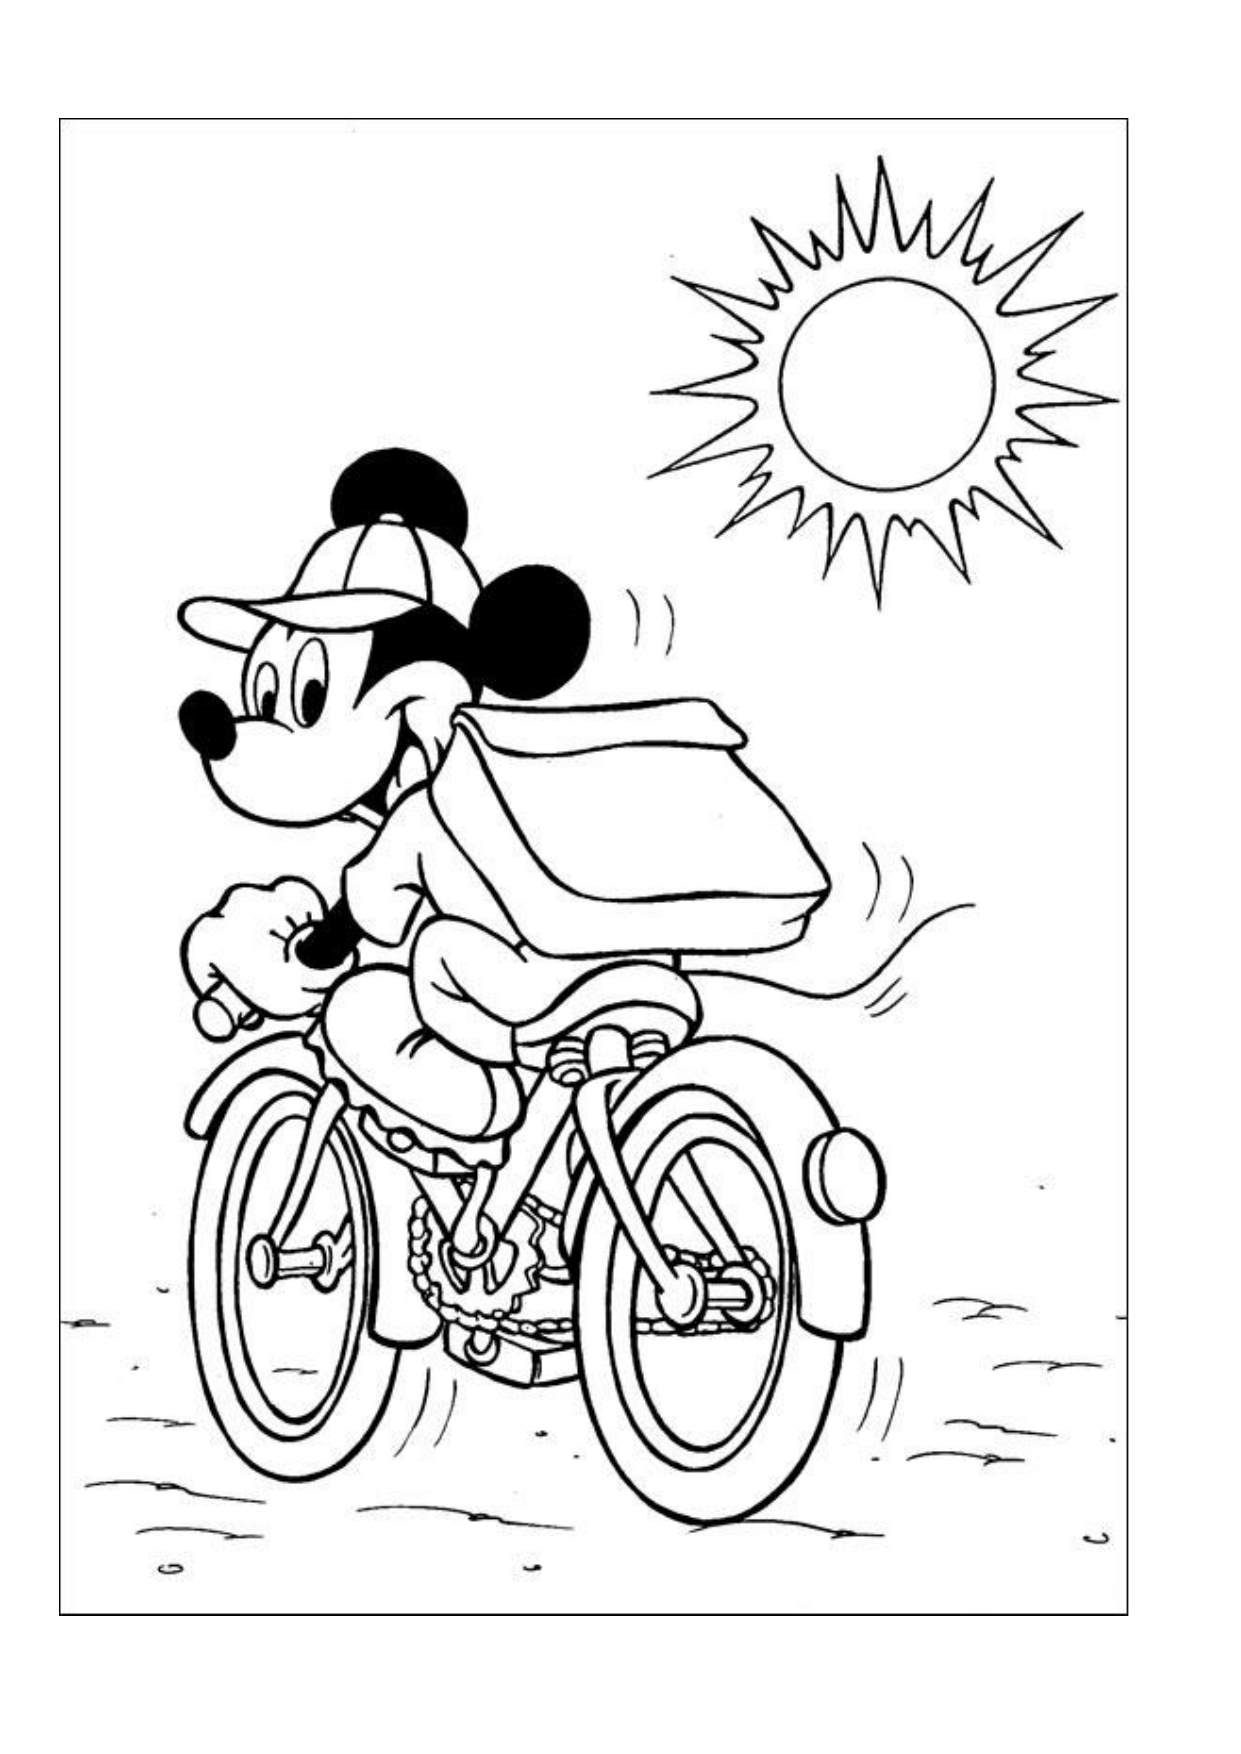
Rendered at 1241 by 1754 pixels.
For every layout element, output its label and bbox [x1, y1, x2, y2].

picture [59, 118, 1129, 1616]
